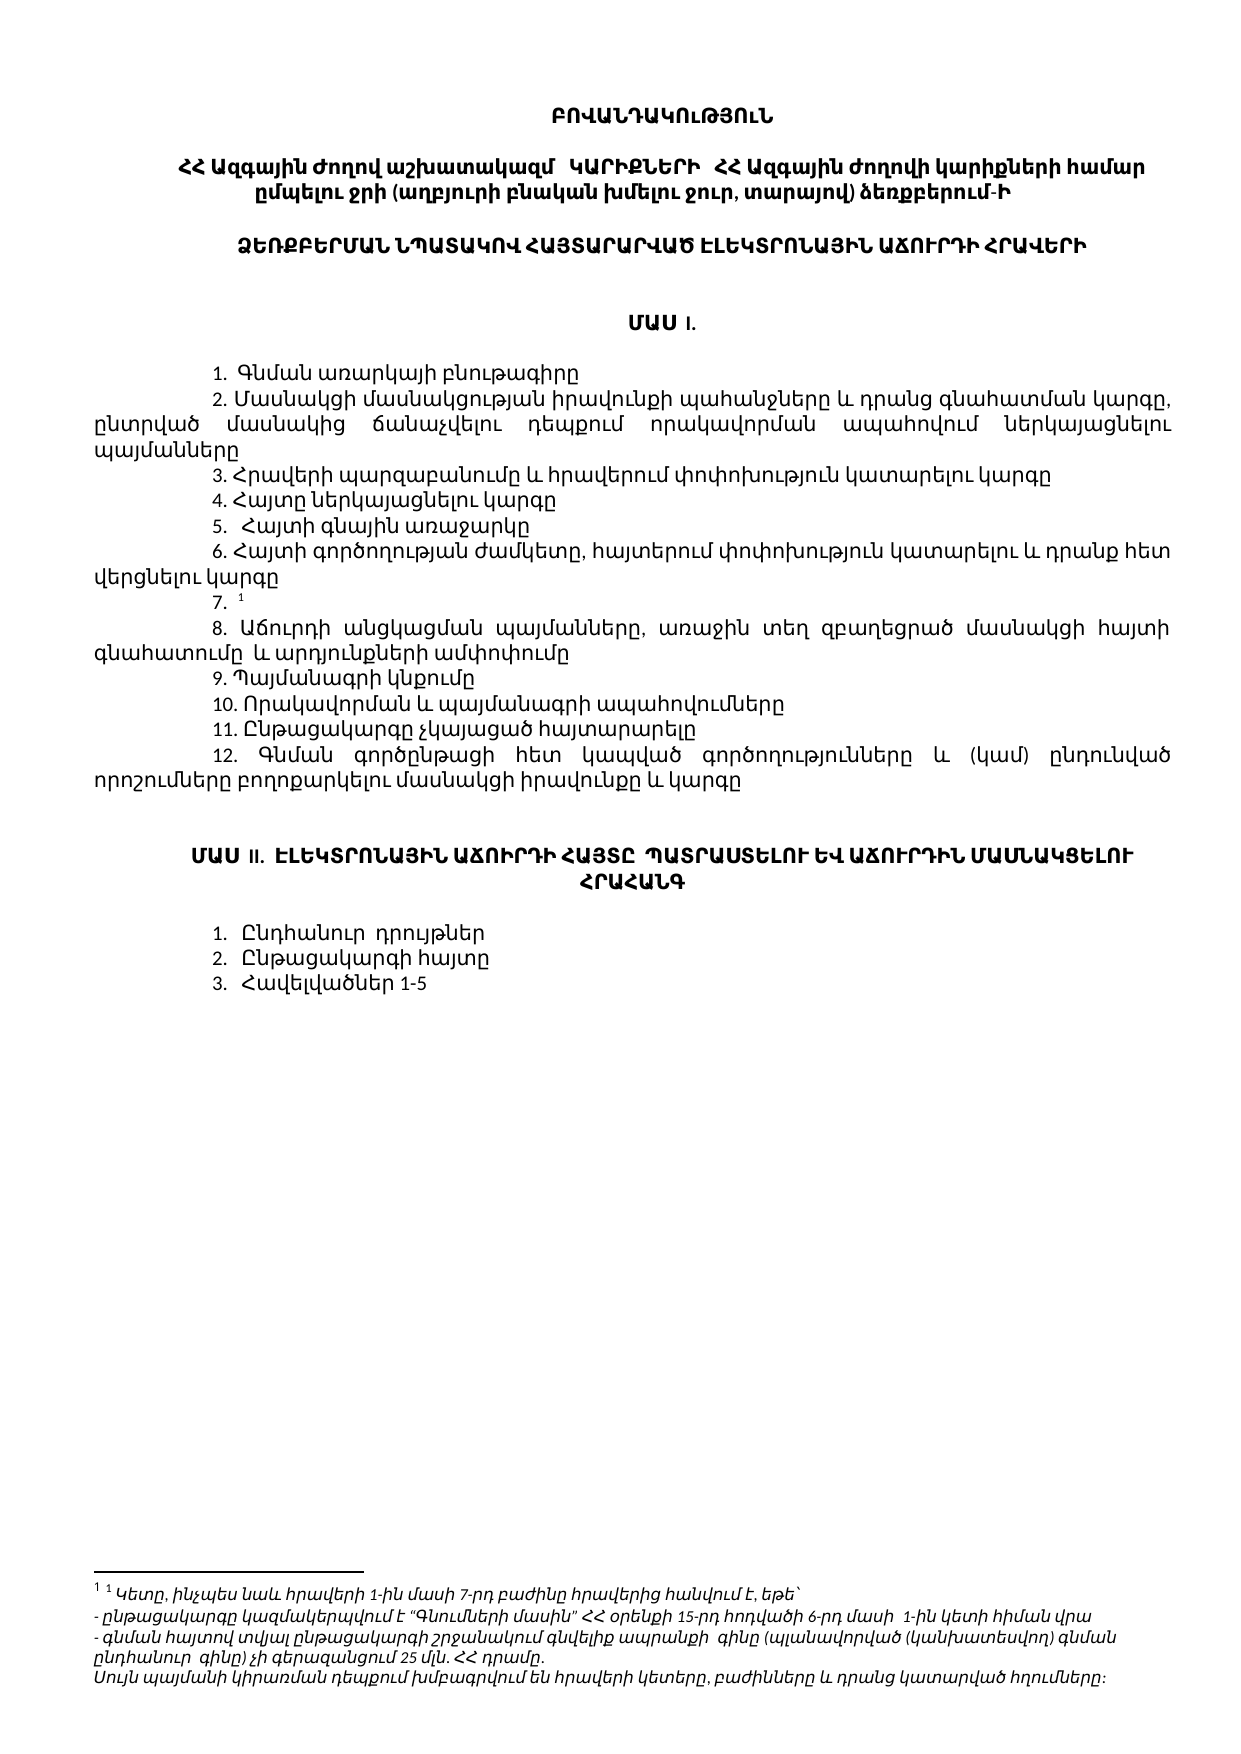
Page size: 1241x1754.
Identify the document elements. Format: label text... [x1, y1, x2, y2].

text ԲՈՎԱՆԴԱԿՈւԹՅՈւՆ [94, 103, 1171, 128]
text 2. Մասնակցի մասնակցության իրավունքի պահանջները և դրանց գնահատման կարգը, ընտրված մասնակից ճանաչվելու դեպքում որակավորման ապահովում ներկայացնելու պայմանները [94, 386, 1171, 462]
text 1. Ընդհանուր դրույթներ [94, 920, 1171, 945]
text 3. Հավելվածներ 1-5 [94, 971, 1171, 996]
text 1. Գնման առարկայի բնութագիրը [94, 361, 1171, 386]
text 3. Հրավերի պարզաբանումը և հրավերում փոփոխություն կատարելու կարգը [94, 462, 1171, 488]
text 2. Ընթացակարգի հայտը [94, 945, 1171, 971]
text 8. Աճուրդի անցկացման պայմանները, առաջին տեղ զբաղեցրած մասնակցի հայտի գնահատումը և արդյունքների ամփոփումը [94, 615, 1171, 666]
text 11. Ընթացակարգը չկայացած հայտարարելը [94, 716, 1171, 742]
text 12. Գնման գործընթացի հետ կապված գործողությունները և (կամ) ընդունված որոշումները բողոքարկելու մասնակցի իրավունքը և կարգը [94, 742, 1171, 793]
text 10. Որակավորման և պայմանագրի ապահովումները [94, 691, 1171, 716]
text 5. Հայտի գնային առաջարկը [94, 513, 1171, 538]
text ՀՀ Ազգային Ժողով աշխատակազմ ԿԱՐԻՔՆԵՐԻ ՀՀ Ազգային ժողովի կարիքների համար ըմպելու ջրի (աղբյուրի բնական խմելու ջուր, տարայով) ձեռքբերում-Ի [94, 154, 1171, 205]
text 6. Հայտի գործողության ժամկետը, հայտերում փոփոխություն կատարելու և դրանք հետ վերցնելու կարգը [94, 538, 1171, 589]
text 7. 1 [94, 589, 1171, 615]
text ՁԵՌՔԲԵՐՄԱՆ ՆՊԱՏԱԿՈՎ ՀԱՅՏԱՐԱՐՎԱԾ ԷԼԵԿՏՐՈՆԱՅԻՆ ԱՃՈՒՐԴԻ ՀՐԱՎԵՐԻ [94, 233, 1171, 259]
text 9. Պայմանագրի կնքումը [94, 666, 1171, 691]
text ՄԱՍ I. [94, 310, 1171, 335]
text 4. Հայտը ներկայացնելու կարգը [94, 488, 1171, 513]
text ՄԱՍ II. ԷԼԵԿՏՐՈՆԱՅԻՆ ԱՃՈԻՐԴԻ ՀԱՅՏԸ ՊԱՏՐԱՍՏԵԼՈՒ ԵՎ ԱՃՈՒՐԴԻՆ ՄԱՍՆԱԿՑԵԼՈՒ ՀՐԱՀԱՆԳ [94, 843, 1171, 894]
